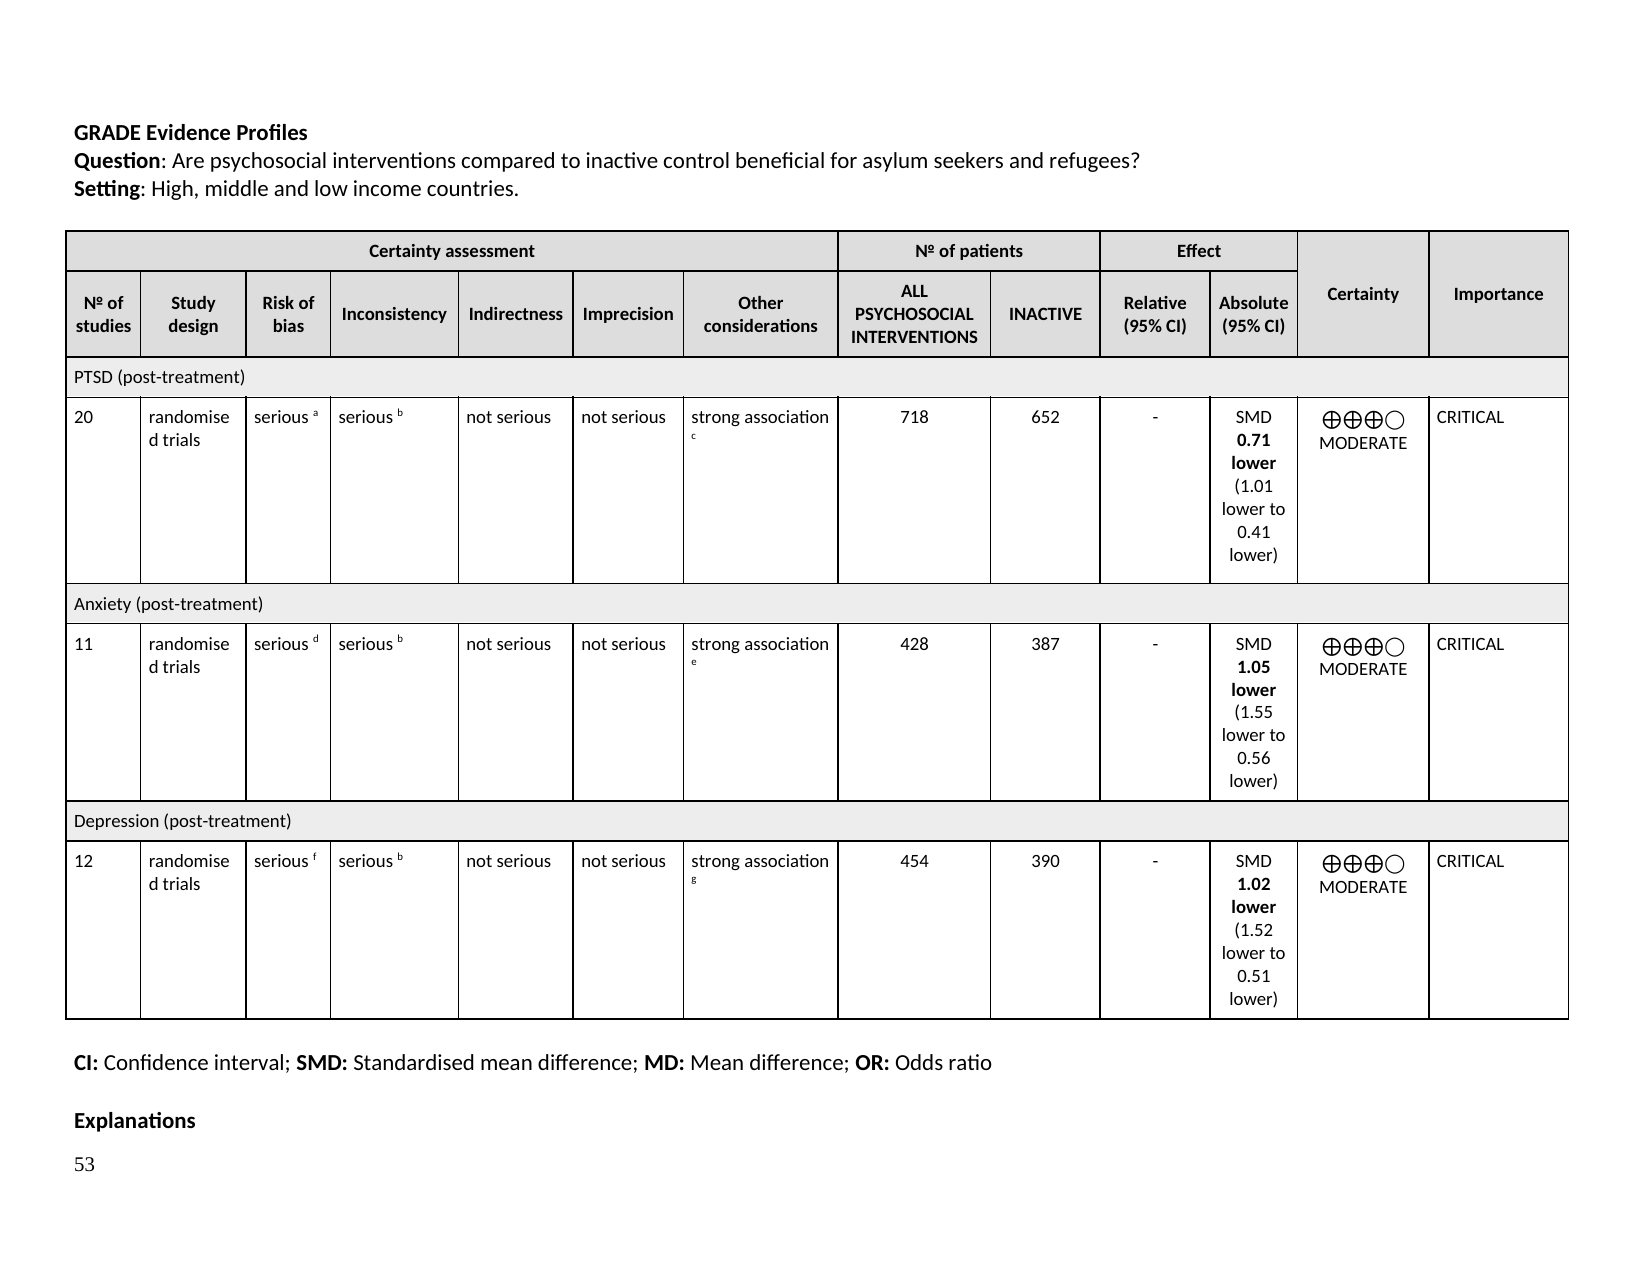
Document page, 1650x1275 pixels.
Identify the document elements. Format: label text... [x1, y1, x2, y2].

table_cell serious d [247, 624, 330, 800]
table_cell randomised trials [141, 398, 245, 582]
table_cell not serious [574, 398, 683, 582]
table_cell Other considerations [684, 272, 837, 356]
table_cell 11 [67, 624, 140, 800]
table_cell Indirectness [459, 272, 572, 356]
table_header Importance [1430, 232, 1568, 356]
table_cell not serious [574, 842, 683, 1018]
table_cell - [1101, 842, 1209, 1018]
table_cell 428 [839, 624, 990, 800]
table_cell Absolute (95% CI) [1211, 272, 1297, 356]
table_cell CRITICAL [1430, 624, 1568, 800]
table_cell not serious [459, 398, 572, 582]
table_cell serious b [331, 842, 458, 1018]
table_cell 12 [67, 842, 140, 1018]
text GRADE Evidence Profiles [74, 118, 1576, 146]
subtitle Explanations [74, 1106, 1576, 1134]
text Question: Are psychosocial interventions compared to inactive control beneficial for asylum seekers and refugees? [74, 146, 1576, 174]
table_header № of patients [839, 232, 1099, 270]
table_cell not serious [459, 842, 572, 1018]
text Setting: High, middle and low income countries. [74, 174, 1576, 202]
table_cell № of studies [67, 272, 140, 356]
table_cell Study design [141, 272, 245, 356]
table_cell Risk of bias [247, 272, 330, 356]
table_cell not serious [459, 624, 572, 800]
table_cell Relative (95% CI) [1101, 272, 1209, 356]
table_cell serious b [331, 624, 458, 800]
table_cell ⨁⨁⨁◯ MODERATE [1298, 398, 1428, 582]
table_header Effect [1101, 232, 1297, 270]
table_cell serious f [247, 842, 330, 1018]
table_cell ⨁⨁⨁◯ MODERATE [1298, 624, 1428, 800]
table_cell Depression (post-treatment) [67, 802, 1568, 840]
table_cell 390 [991, 842, 1099, 1018]
table_cell 652 [991, 398, 1099, 582]
table_cell strong association c [684, 398, 837, 582]
table_cell INACTIVE [991, 272, 1099, 356]
table_cell serious a [247, 398, 330, 582]
table_cell not serious [574, 624, 683, 800]
table_cell CRITICAL [1430, 842, 1568, 1018]
table_cell ALL PSYCHOSOCIAL INTERVENTIONS [839, 272, 990, 356]
table_cell - [1101, 624, 1209, 800]
table_cell SMD 0.71 lower (1.01 lower to 0.41 lower) [1211, 398, 1297, 582]
table_cell randomised trials [141, 842, 245, 1018]
table_cell 454 [839, 842, 990, 1018]
table_cell Imprecision [574, 272, 683, 356]
table_cell Inconsistency [331, 272, 458, 356]
table_header Certainty [1298, 232, 1428, 356]
table_cell strong association e [684, 624, 837, 800]
table_cell CRITICAL [1430, 398, 1568, 582]
table_cell strong association g [684, 842, 837, 1018]
table_cell 20 [67, 398, 140, 582]
table_cell - [1101, 398, 1209, 582]
table_cell 387 [991, 624, 1099, 800]
table_cell SMD 1.05 lower (1.55 lower to 0.56 lower) [1211, 624, 1297, 800]
table_cell PTSD (post-treatment) [67, 358, 1568, 396]
table_cell ⨁⨁⨁◯ MODERATE [1298, 842, 1428, 1018]
table_cell SMD 1.02 lower (1.52 lower to 0.51 lower) [1211, 842, 1297, 1018]
table_header Certainty assessment [67, 232, 837, 270]
table_cell randomised trials [141, 624, 245, 800]
table_cell serious b [331, 398, 458, 582]
table_cell Anxiety (post-treatment) [67, 584, 1568, 622]
text CI: Confidence interval; SMD: Standardised mean difference; MD: Mean difference; OR: Odds ratio [74, 1048, 1576, 1077]
table_cell 718 [839, 398, 990, 582]
